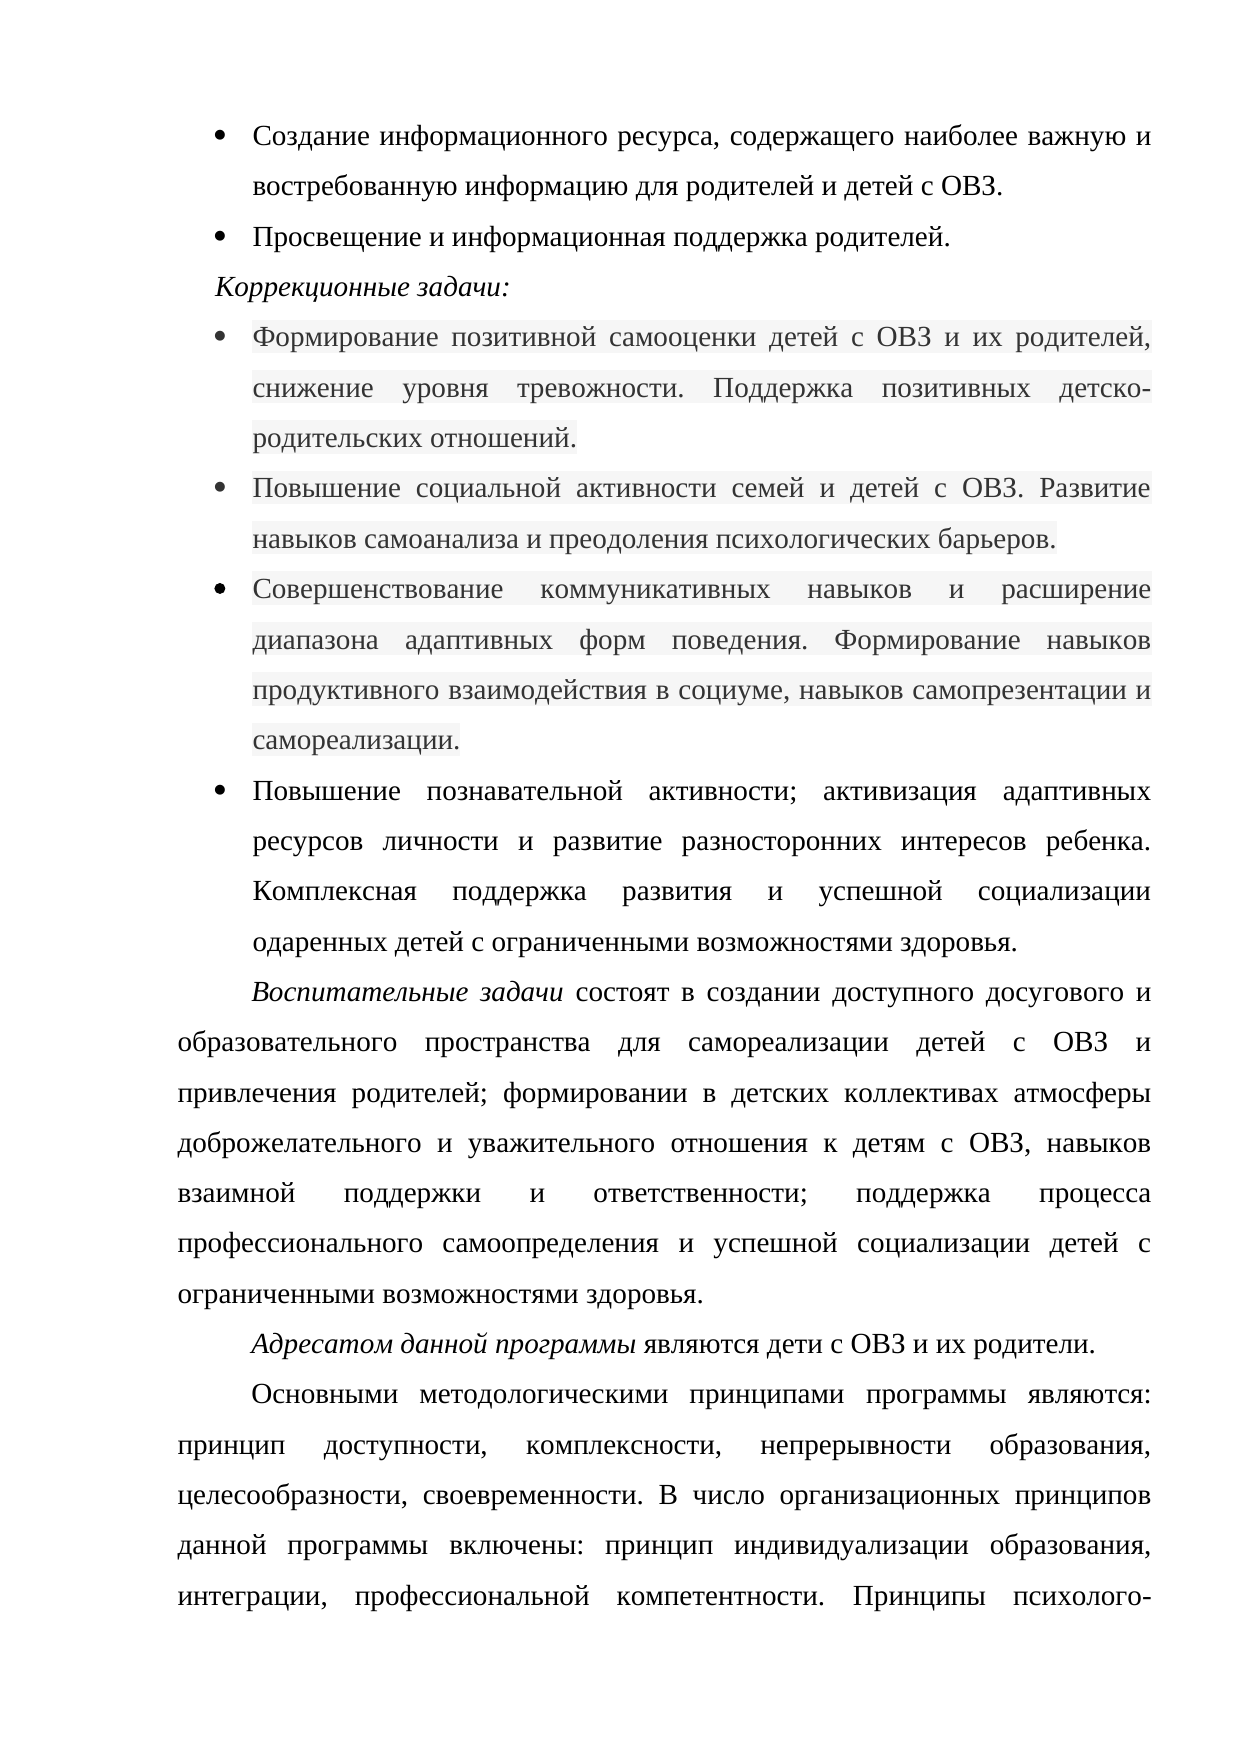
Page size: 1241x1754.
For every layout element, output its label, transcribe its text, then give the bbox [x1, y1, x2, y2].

text Воспитательные задачи состоят в создании доступного досугового и образовательного пространства для самореализации детей с ОВЗ и привлечения родителей; формировании в детских коллективах атмосферы доброжелательного и уважительного отношения к детям с ОВЗ, навыков взаимной поддержки и ответственности; поддержка процесса профессионального самоопределения и успешной социализации детей с ограниченными возможностями здоровья. [177, 974, 1152, 1309]
list Повышение социальной активности семей и детей с ОВЗ. Развитие навыков самоанализа и преодоления психологических барьеров. [215, 471, 1152, 554]
list Совершенствование коммуникативных навыков и расширение диапазона адаптивных форм поведения. Формирование навыков продуктивного взаимодействия в социуме, навыков самопрезентации и самореализации. [215, 571, 1152, 756]
list Просвещение и информационная поддержка родителей. [215, 219, 1152, 252]
text Коррекционные задачи: [215, 269, 1152, 303]
list Повышение познавательной активности; активизация адаптивных ресурсов личности и развитие разносторонних интересов ребенка. Комплексная поддержка развития и успешной социализации одаренных детей с ограниченными возможностями здоровья. [215, 773, 1152, 957]
text Адресатом данной программы являются дети с ОВЗ и их родители. [177, 1326, 1152, 1360]
list Создание информационного ресурса, содержащего наиболее важную и востребованную информацию для родителей и детей с ОВЗ. [215, 118, 1152, 202]
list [177, 1377, 1152, 1611]
list Формирование позитивной самооценки детей с ОВЗ и их родителей, снижение уровня тревожности. Поддержка позитивных детско-родительских отношений. [215, 319, 1152, 454]
